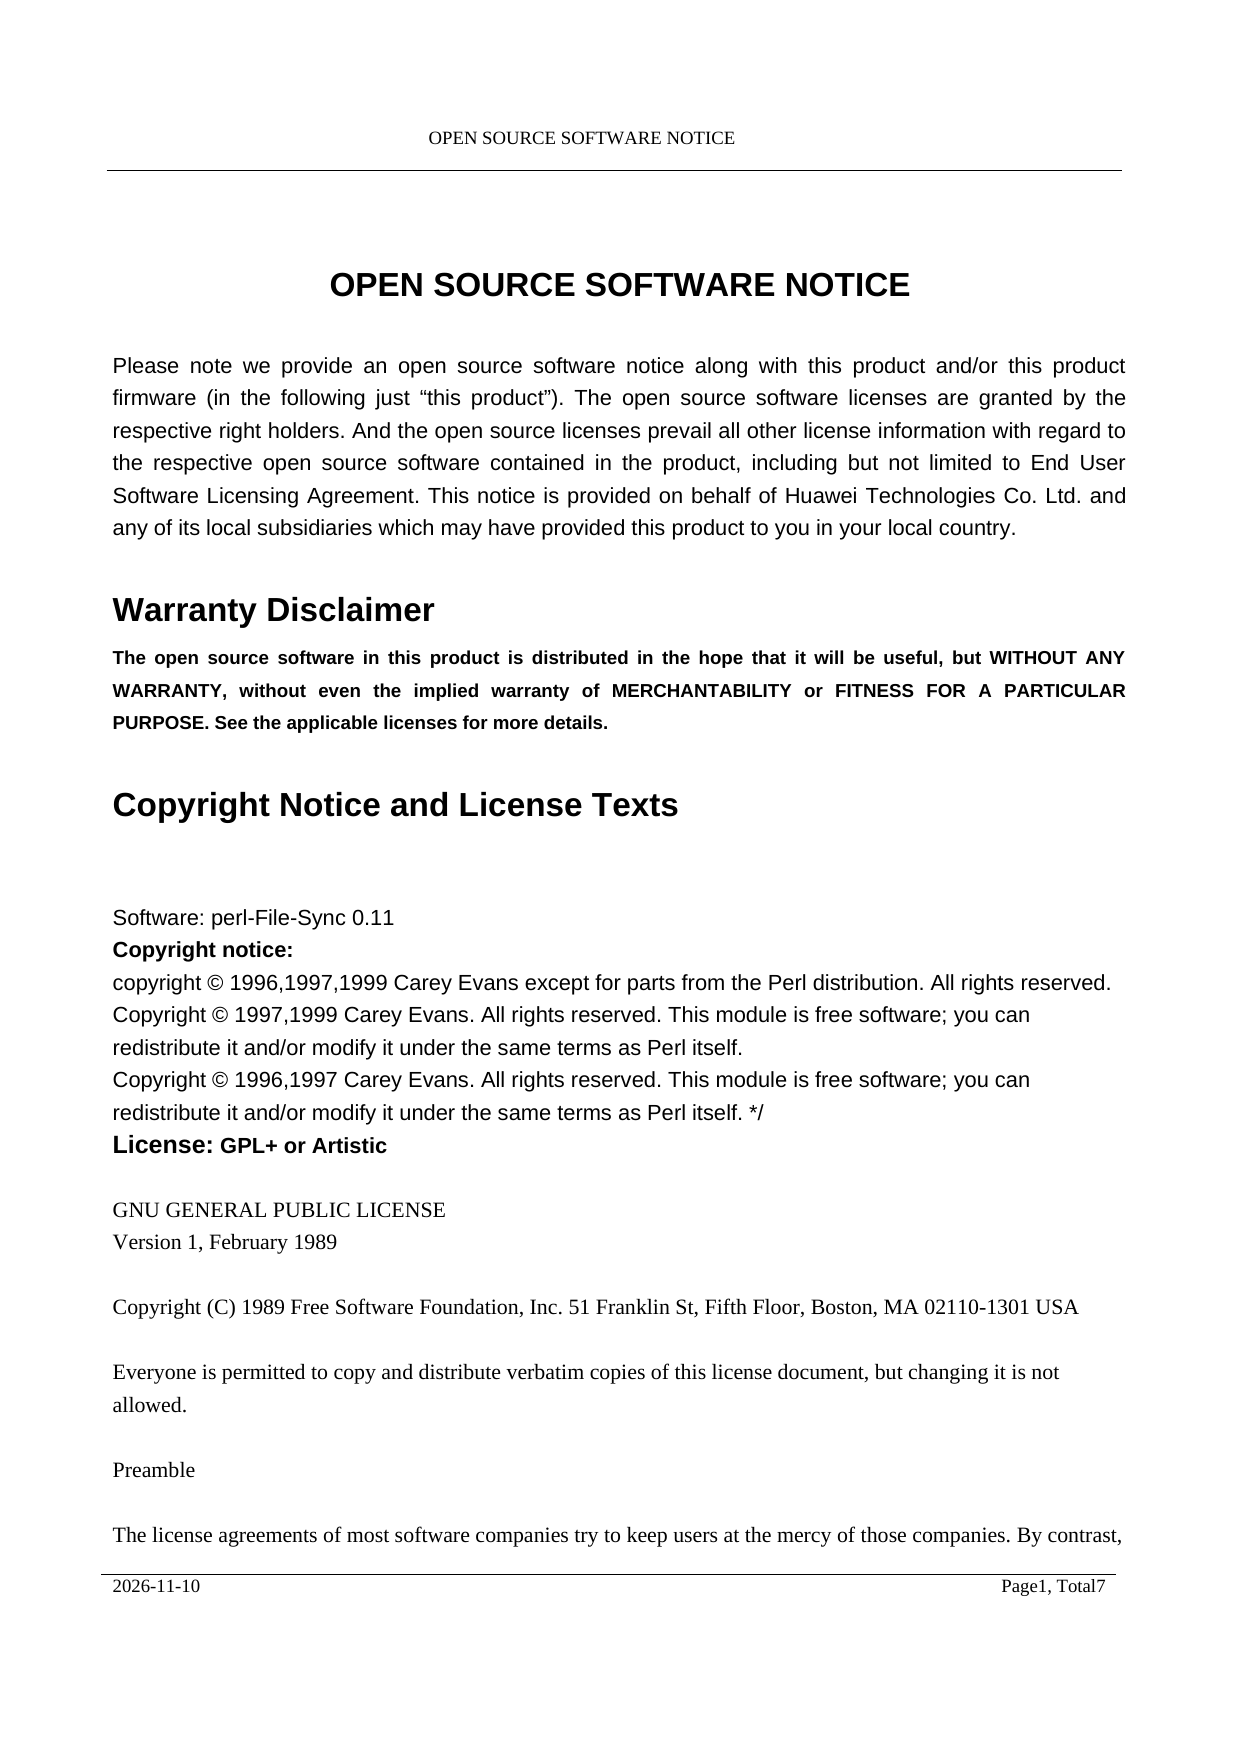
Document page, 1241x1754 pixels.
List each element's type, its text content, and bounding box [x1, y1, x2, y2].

text copyright © 1996,1997,1999 Carey Evans except for parts from the Perl distribution. All rights reserved. [112, 966, 1128, 998]
text Warranty Disclaimer [112, 576, 1128, 641]
text Copyright © 1997,1999 Carey Evans. All rights reserved. This module is free software; you can redistribute it and/or modify it under the same terms as Perl itself. [112, 998, 1128, 1063]
text Please note we provide an open source software notice along with this product and/or this product firmware (in the following just “this product”). The open source software licenses are granted by the respective right holders. And the open source licenses prevail all other license information with regard to the respective open source software contained in the product, including but not limited to End User Software Licensing Agreement. This notice is provided on behalf of Huawei Technologies Co. Ltd. and any of its local subsidiaries which may have provided this product to you in your local country. [112, 349, 1128, 544]
text Software: perl-File-Sync 0.11 [112, 901, 1128, 933]
text Copyright Notice and License Texts [112, 771, 1128, 836]
text Copyright notice: [112, 933, 1128, 966]
text OPEN SOURCE SOFTWARE NOTICE [112, 251, 1128, 316]
text Copyright © 1996,1997 Carey Evans. All rights reserved. This module is free software; you can redistribute it and/or modify it under the same terms as Perl itself. */ [112, 1063, 1128, 1128]
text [112, 1128, 1128, 1551]
text The open source software in this product is distributed in the hope that it will be useful, but WITHOUT ANY WARRANTY, without even the implied warranty of MERCHANTABILITY or FITNESS FOR A PARTICULAR PURPOSE. See the applicable licenses for more details. [112, 641, 1128, 739]
